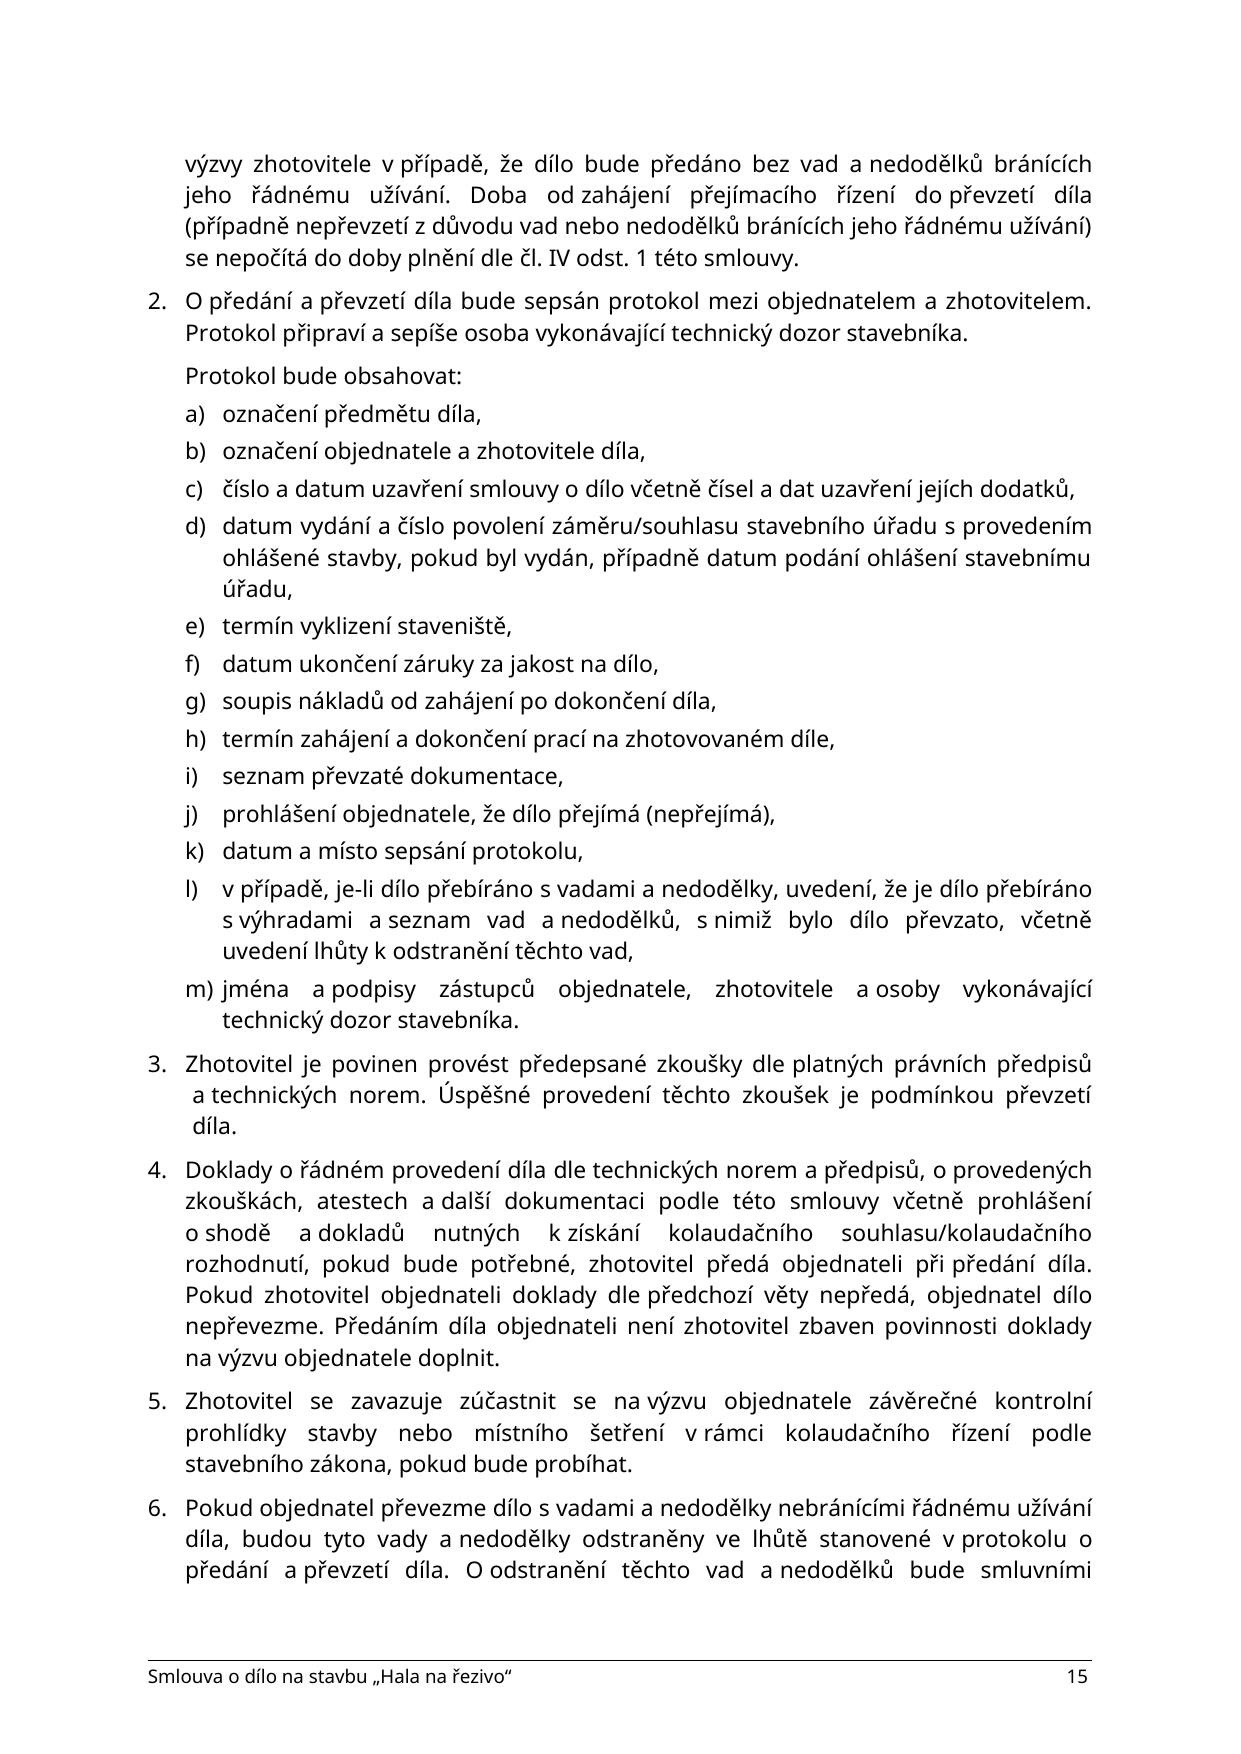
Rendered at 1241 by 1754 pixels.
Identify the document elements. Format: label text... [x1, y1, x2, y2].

list O předání a převzetí díla bude sepsán protokol mezi objednatelem a zhotovitelem. Protokol připraví a sepíše osoba vykonávající technický dozor stavebníka. [148, 285, 1092, 348]
list v případě, je-li dílo přebíráno s vadami a nedodělky, uvedení, že je dílo přebíráno s výhradami a seznam vad a nedodělků, s nimiž bylo dílo převzato, včetně uvedení lhůty k odstranění těchto vad, [185, 873, 1092, 966]
list soupis nákladů od zahájení po dokončení díla, [185, 685, 1092, 716]
list datum vydání a číslo povolení záměru/souhlasu stavebního úřadu s provedením ohlášené stavby, pokud byl vydán, případně datum podání ohlášení stavebnímu úřadu, [185, 510, 1092, 604]
list seznam převzaté dokumentace, [185, 760, 1092, 791]
list označení objednatele a zhotovitele díla, [185, 435, 1092, 466]
list Zhotovitel se zavazuje zúčastnit se na výzvu objednatele závěrečné kontrolní prohlídky stavby nebo místního šetření v rámci kolaudačního řízení podle stavebního zákona, pokud bude probíhat. [148, 1385, 1092, 1479]
list datum ukončení záruky za jakost na dílo, [185, 648, 1092, 679]
list číslo a datum uzavření smlouvy o dílo včetně čísel a dat uzavření jejích dodatků, [185, 473, 1092, 504]
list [148, 1491, 1092, 1585]
list označení předmětu díla, [185, 398, 1092, 429]
list datum a místo sepsání protokolu, [185, 835, 1092, 866]
list termín vyklizení staveniště, [185, 610, 1092, 641]
text Protokol bude obsahovat: [185, 360, 1092, 391]
list termín zahájení a dokončení prací na zhotovovaném díle, [185, 723, 1092, 754]
list jména a podpisy zástupců objednatele, zhotovitele a osoby vykonávající technický dozor stavebníka. [185, 973, 1092, 1035]
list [148, 148, 1092, 273]
list Zhotovitel je povinen provést předepsané zkoušky dle platných právních předpisů a technických norem. Úspěšné provedení těchto zkoušek je podmínkou převzetí díla. [148, 1048, 1092, 1141]
list prohlášení objednatele, že dílo přejímá (nepřejímá), [185, 798, 1092, 829]
list Doklady o řádném provedení díla dle technických norem a předpisů, o provedených zkouškách, atestech a další dokumentaci podle této smlouvy včetně prohlášení o shodě a dokladů nutných k získání kolaudačního souhlasu/kolaudačního rozhodnutí, pokud bude potřebné, zhotovitel předá objednateli při předání díla. Pokud zhotovitel objednateli doklady dle předchozí věty nepředá, objednatel dílo nepřevezme. Předáním díla objednateli není zhotovitel zbaven povinnosti doklady na výzvu objednatele doplnit. [148, 1154, 1092, 1373]
